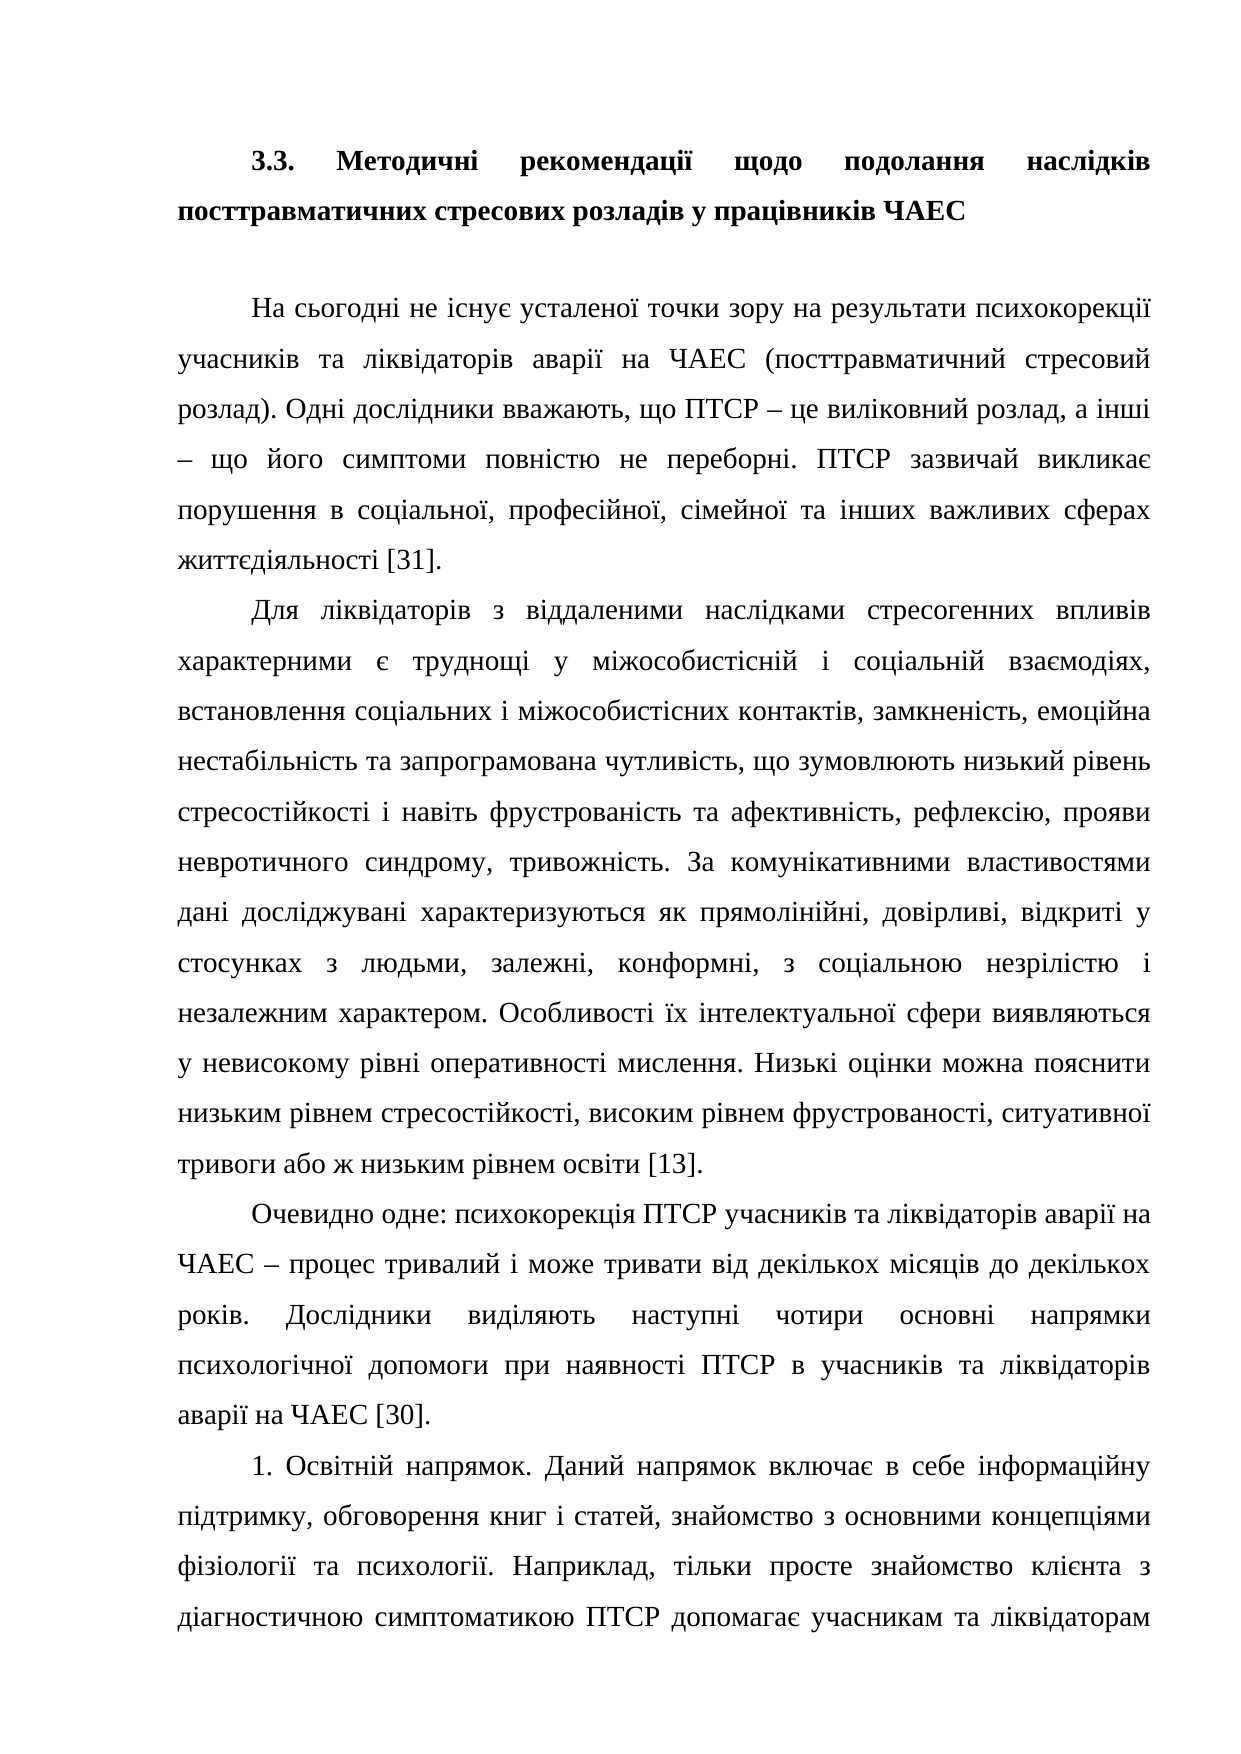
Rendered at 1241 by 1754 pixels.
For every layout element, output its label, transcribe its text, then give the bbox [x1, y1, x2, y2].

text Для ліквідаторів з віддаленими наслідками стресогенних впливів характерними є труднощі у міжособистісній і соціальній взаємодіях, встановлення соціальних і міжособистісних контактів, замкненість, емоційна нестабільність та запрограмована чутливість, що зумовлюють низький рівень стресостійкості і навіть фрустрованість та афективність, рефлексію, прояви невротичного синдрому, тривожність. За комунікативними властивостями дані досліджувані характеризуються як прямолінійні, довірливі, відкриті у стосунках з людьми, залежні, конформні, з соціальною незрілістю і незалежним характером. Особливості їх інтелектуальної сфери виявляються у невисокому рівні оперативності мислення. Низькі оцінки можна пояснити низьким рівнем стресостійкості, високим рівнем фрустрованості, ситуативної тривоги або ж низьким рівнем освіти [13]. [177, 592, 1152, 1179]
subtitle 3.3. Методичні рекомендації щодо подолання наслідків посттравматичних стресових розладів у працівників ЧАЕС [177, 143, 1152, 227]
text На сьогодні не існує усталеної точки зору на результати психокорекції учасників та ліквідаторів аварії на ЧАЕС (посттравматичний стресовий розлад). Одні дослідники вважають, що ПТСР – це виліковний розлад, а інші – що його симптоми повністю не переборні. ПТСР зазвичай викликає порушення в соціальної, професійної, сімейної та інших важливих сферах життєдіяльності [31]. [177, 291, 1152, 576]
text Очевидно одне: психокорекція ПТСР учасників та ліквідаторів аварії на ЧАЕС – процес тривалий і може тривати від декількох місяців до декількох років. Дослідники виділяють наступні чотири основні напрямки психологічної допомоги при наявності ПТСР в учасників та ліквідаторів аварії на ЧАЕС [30]. [177, 1196, 1152, 1431]
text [177, 1448, 1152, 1632]
